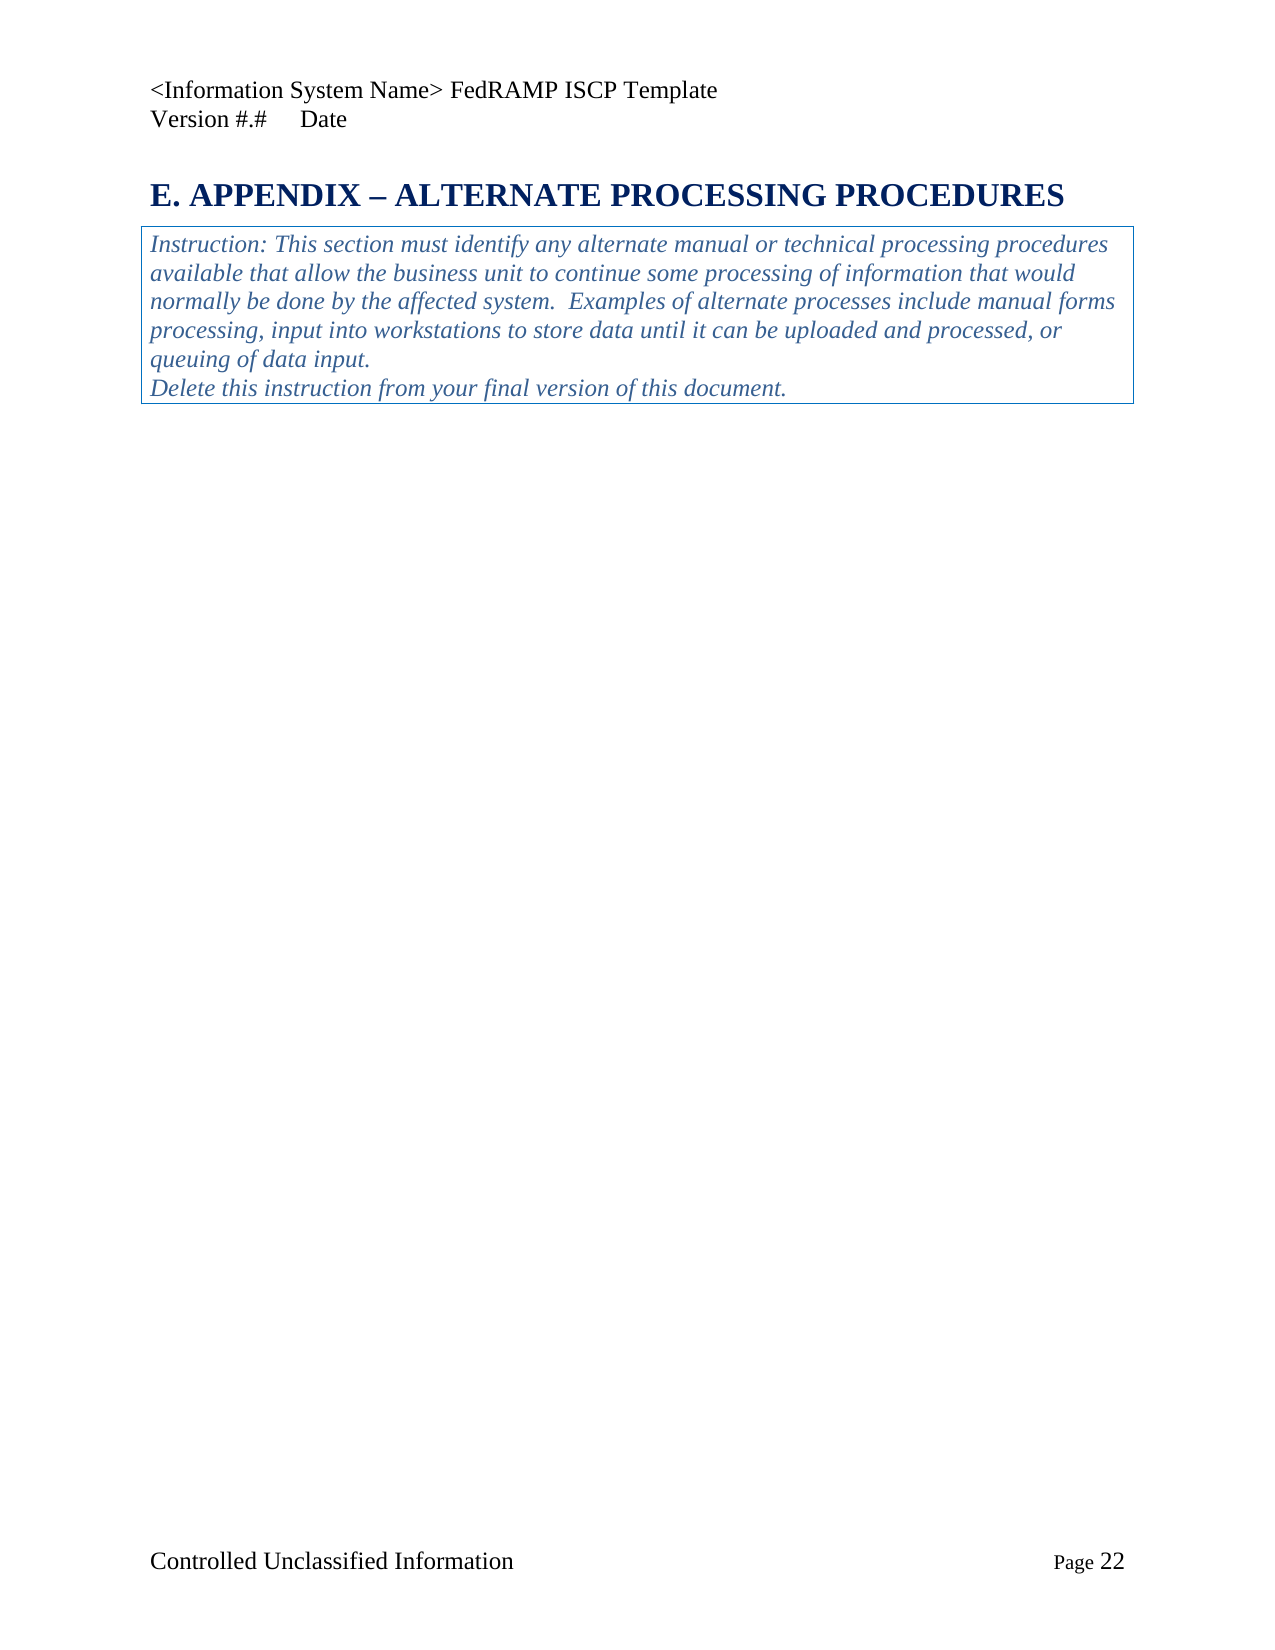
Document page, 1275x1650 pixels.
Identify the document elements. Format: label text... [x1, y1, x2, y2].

text Instruction: This section must identify any alternate manual or technical processing procedures available that allow the business unit to continue some processing of information that would normally be done by the affected system. Examples of alternate processes include manual forms processing, input into workstations to store data until it can be uploaded and processed, or queuing of data input. Delete this instruction from your final version of this document. [142, 227, 1133, 403]
text Appendix – Alternate Processing Procedures [150, 175, 1125, 213]
